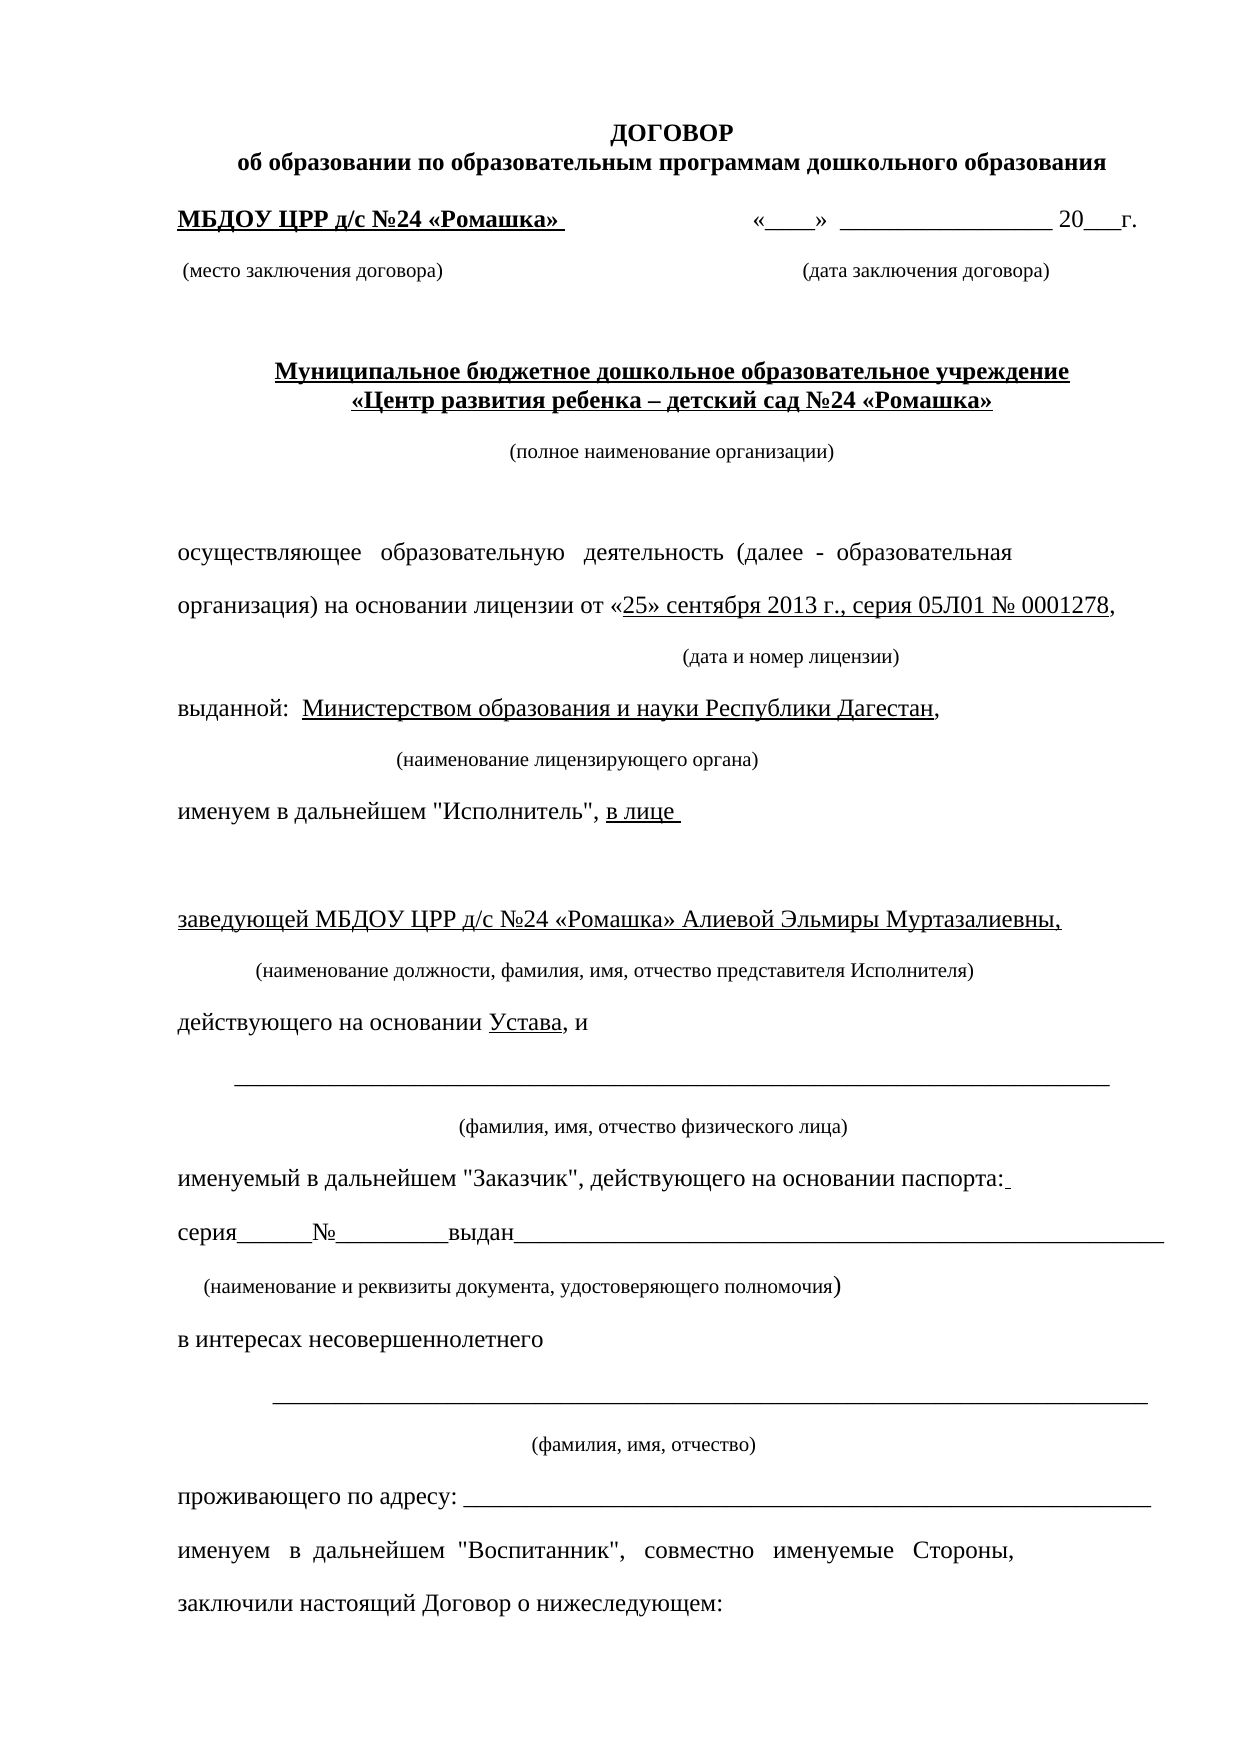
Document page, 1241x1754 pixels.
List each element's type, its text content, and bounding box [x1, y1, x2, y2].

text (наименование должности, фамилия, имя, отчество представителя Исполнителя) [177, 957, 1167, 982]
text выданной: Министерством образования и науки Республики Дагестан, [177, 693, 1167, 722]
text (фамилия, имя, отчество физического лица) [177, 1114, 1167, 1138]
text (наименование и реквизиты документа, удостоверяющего полномочия) [177, 1271, 1167, 1299]
text Муниципальное бюджетное дошкольное образовательное учреждение «Центр развития ребенка – детский сад №24 «Ромашка» [177, 356, 1167, 414]
text (дата и номер лицензии) [177, 644, 1167, 668]
text именуем в дальнейшем "Воспитанник", совместно именуемые Стороны, [177, 1535, 1167, 1563]
text организация) на основании лицензии от «25» сентября 2013 г., серия 05Л01 № 0001278, [177, 591, 1167, 619]
text именуемый в дальнейшем "Заказчик", действующего на основании паспорта: [177, 1163, 1167, 1192]
text серия______№_________выдан____________________________________________________ [177, 1217, 1167, 1246]
text именуем в дальнейшем "Исполнитель", в лице [177, 796, 1167, 825]
text ДОГОВОР [177, 118, 1167, 147]
text ______________________________________________________________________ [177, 1378, 1167, 1407]
text заключили настоящий Договор о нижеследующем: [177, 1588, 1167, 1617]
text заведующей МБДОУ ЦРР д/с №24 «Ромашка» Алиевой Эльмиры Муртазалиевны, [177, 904, 1167, 932]
text действующего на основании Устава, и [177, 1007, 1167, 1035]
text ______________________________________________________________________ [177, 1060, 1167, 1089]
text (полное наименование организации) [177, 439, 1167, 463]
text в интересах несовершеннолетнего [177, 1324, 1167, 1353]
text проживающего по адресу: _______________________________________________________ [177, 1481, 1167, 1510]
text (наименование лицензирующего органа) [177, 747, 1167, 771]
text осуществляющее образовательную деятельность (далее - образовательная [177, 537, 1167, 566]
text МБДОУ ЦРР д/с №24 «Ромашка» «____» _________________ 20___г. [177, 204, 1167, 233]
text об образовании по образовательным программам дошкольного образования [177, 147, 1167, 176]
text (место заключения договора) (дата заключения договора) [177, 258, 1167, 282]
text (фамилия, имя, отчество) [177, 1432, 1167, 1456]
